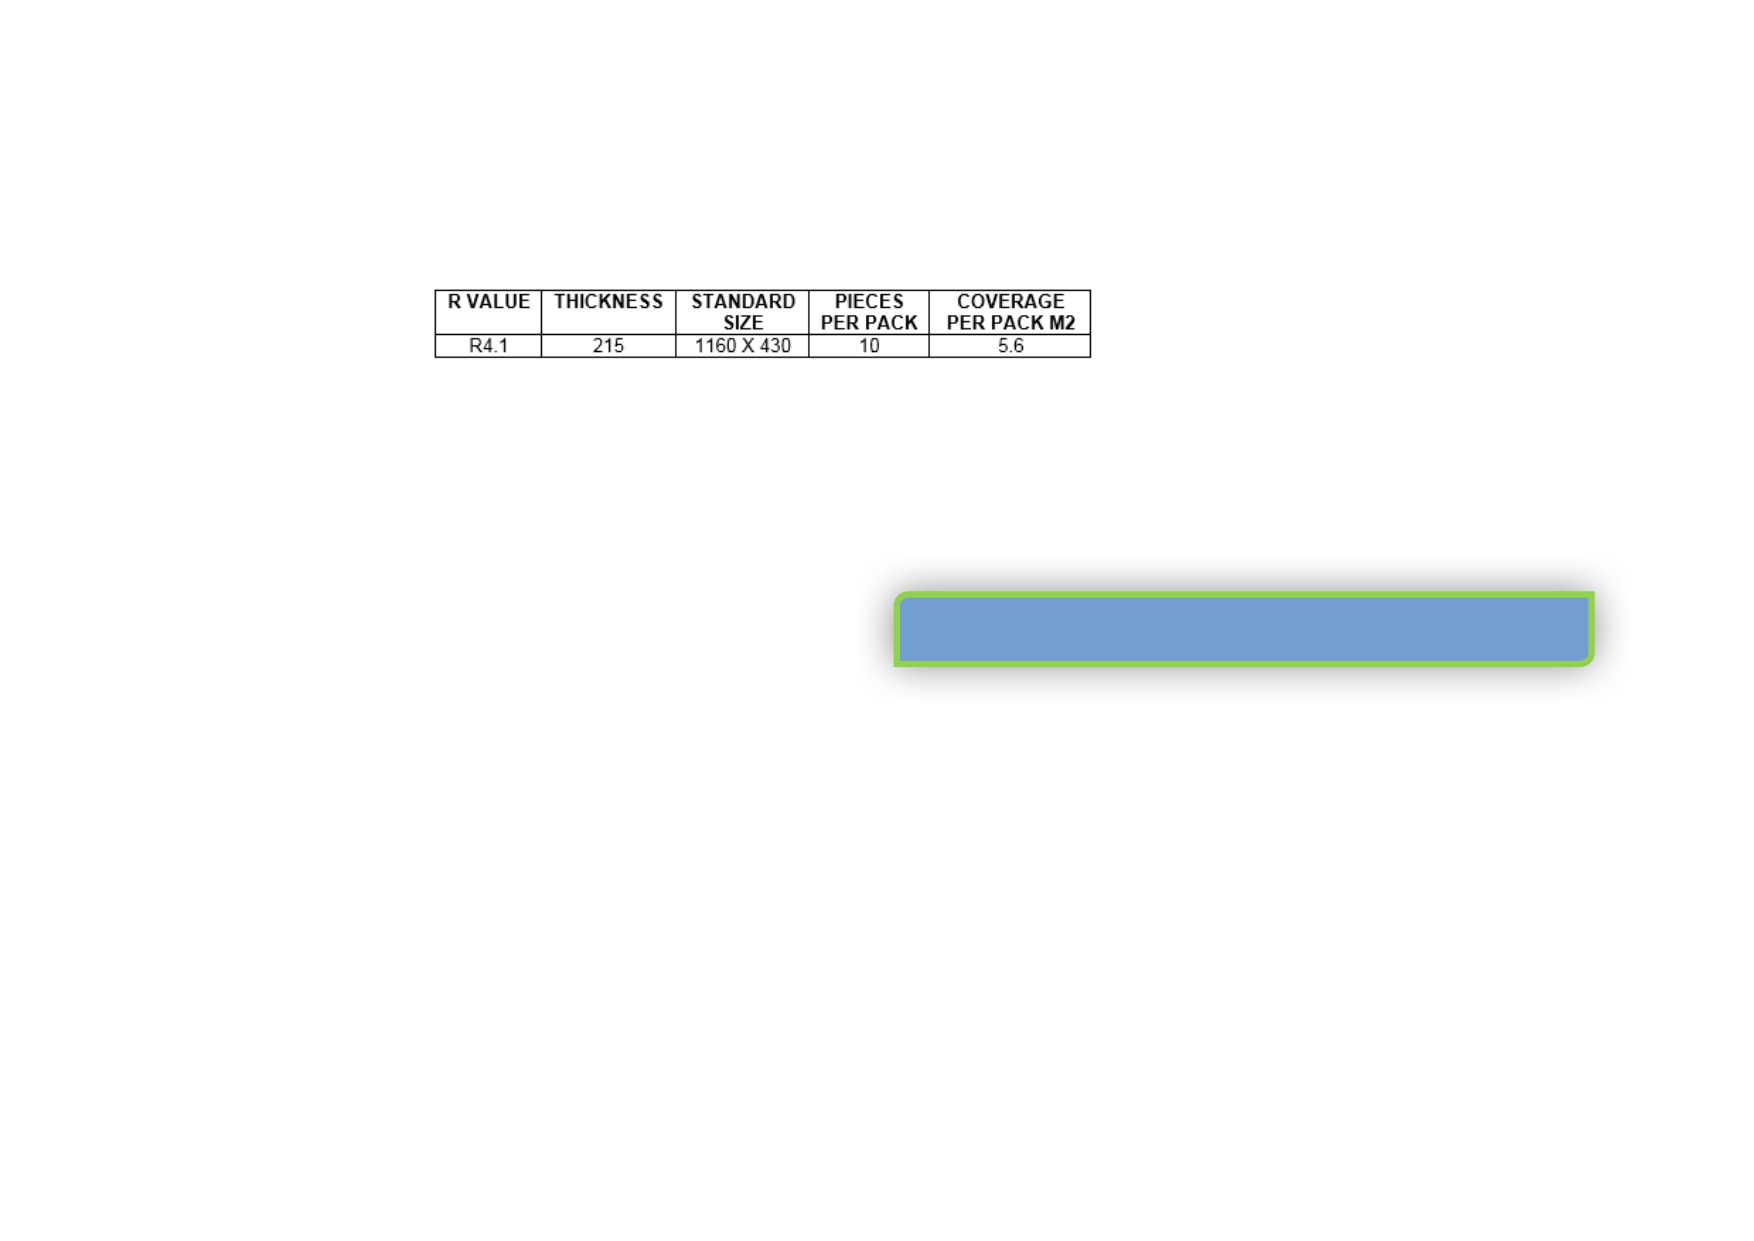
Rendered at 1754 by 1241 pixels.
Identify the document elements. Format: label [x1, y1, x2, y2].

picture [432, 287, 1097, 361]
